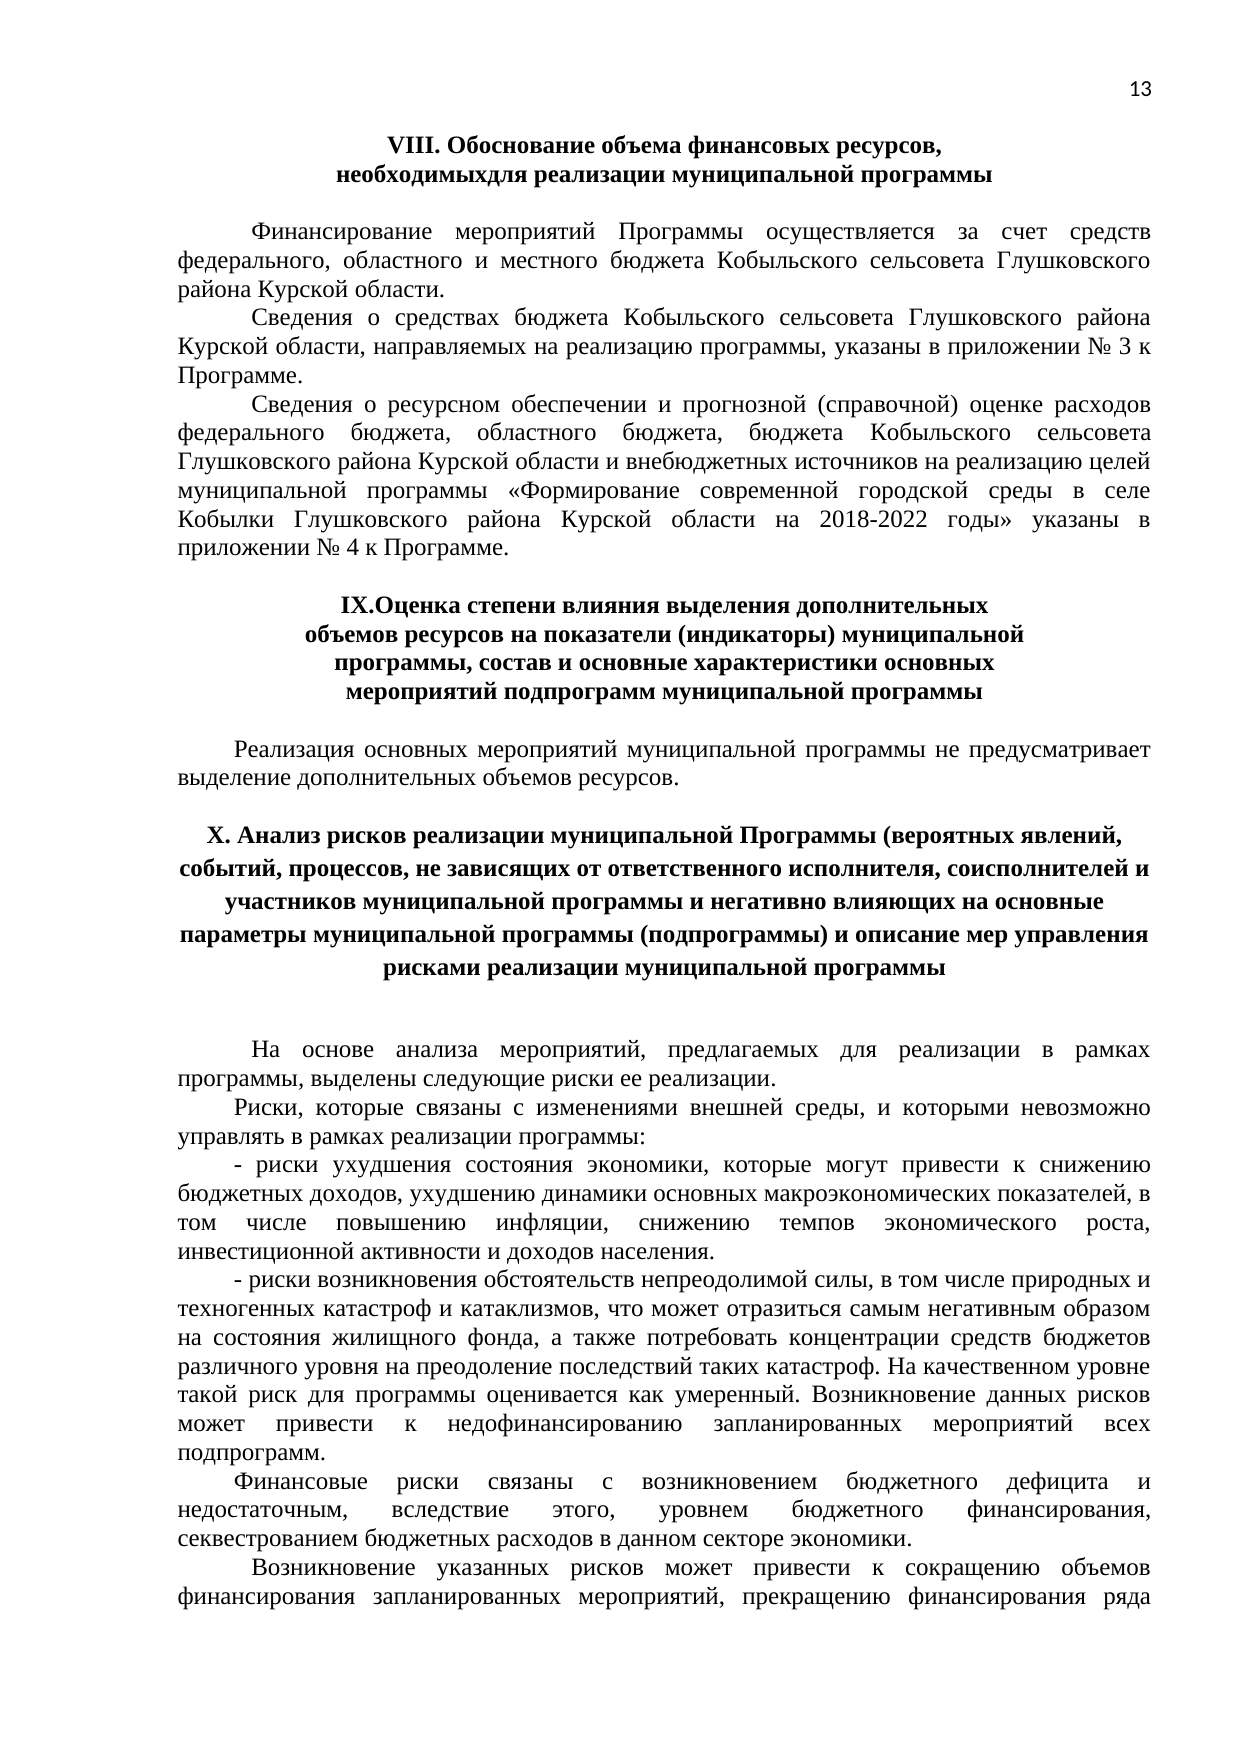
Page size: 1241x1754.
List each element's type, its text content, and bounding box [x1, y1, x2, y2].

text Финансирование мероприятий Программы осуществляется за счет средств федерального, областного и местного бюджета Кобыльского сельсовета Глушковского района Курской области. [177, 216, 1152, 302]
text Финансовые риски связаны с возникновением бюджетного дефицита и недостаточным, вследствие этого, уровнем бюджетного финансирования, секвестрованием бюджетных расходов в данном секторе экономики. [177, 1466, 1152, 1552]
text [177, 1552, 1152, 1609]
text мероприятий подпрограмм муниципальной программы [177, 676, 1152, 705]
text На основе анализа мероприятий, предлагаемых для реализации в рамках программы, выделены следующие риски ее реализации. [177, 1034, 1152, 1092]
text объемов ресурсов на показатели (индикаторы) муниципальной [177, 619, 1152, 647]
text VIII. Обоснование объема финансовых ресурсов, [177, 130, 1152, 159]
text необходимыхдля реализации муниципальной программы [177, 159, 1152, 187]
text - риски возникновения обстоятельств непреодолимой силы, в том числе природных и техногенных катастроф и катаклизмов, что может отразиться самым негативным образом на состояния жилищного фонда, а также потребовать концентрации средств бюджетов различного уровня на преодоление последствий таких катастроф. На качественном уровне такой риск для программы оценивается как умеренный. Возникновение данных рисков может привести к недофинансированию запланированных мероприятий всех подпрограмм. [177, 1264, 1152, 1466]
text IX.Оценка степени влияния выделения дополнительных [177, 590, 1152, 619]
text программы, состав и основные характеристики основных [177, 647, 1152, 676]
text Риски, которые связаны с изменениями внешней среды, и которыми невозможно управлять в рамках реализации программы: [177, 1092, 1152, 1149]
text Реализация основных мероприятий муниципальной программы не предусматривает выделение дополнительных объемов ресурсов. [177, 734, 1152, 791]
text Сведения о ресурсном обеспечении и прогнозной (справочной) оценке расходов федерального бюджета, областного бюджета, бюджета Кобыльского сельсовета Глушковского района Курской области и внебюджетных источников на реализацию целей муниципальной программы «Формирование современной городской среды в селе Кобылки Глушковского района Курской области на 2018-2022 годы» указаны в приложении № 4 к Программе. [177, 389, 1152, 561]
text - риски ухудшения состояния экономики, которые могут привести к снижению бюджетных доходов, ухудшению динамики основных макроэкономических показателей, в том числе повышению инфляции, снижению темпов экономического роста, инвестиционной активности и доходов населения. [177, 1149, 1152, 1264]
text X. Анализ рисков реализации муниципальной Программы (вероятных явлений, событий, процессов, не зависящих от ответственного исполнителя, соисполнителей и участников муниципальной программы и негативно влияющих на основные параметры муниципальной программы (подпрограммы) и описание мер управления рисками реализации муниципальной программы [177, 820, 1152, 981]
text Сведения о средствах бюджета Кобыльского сельсовета Глушковского района Курской области, направляемых на реализацию программы, указаны в приложении № 3 к Программе. [177, 302, 1152, 389]
